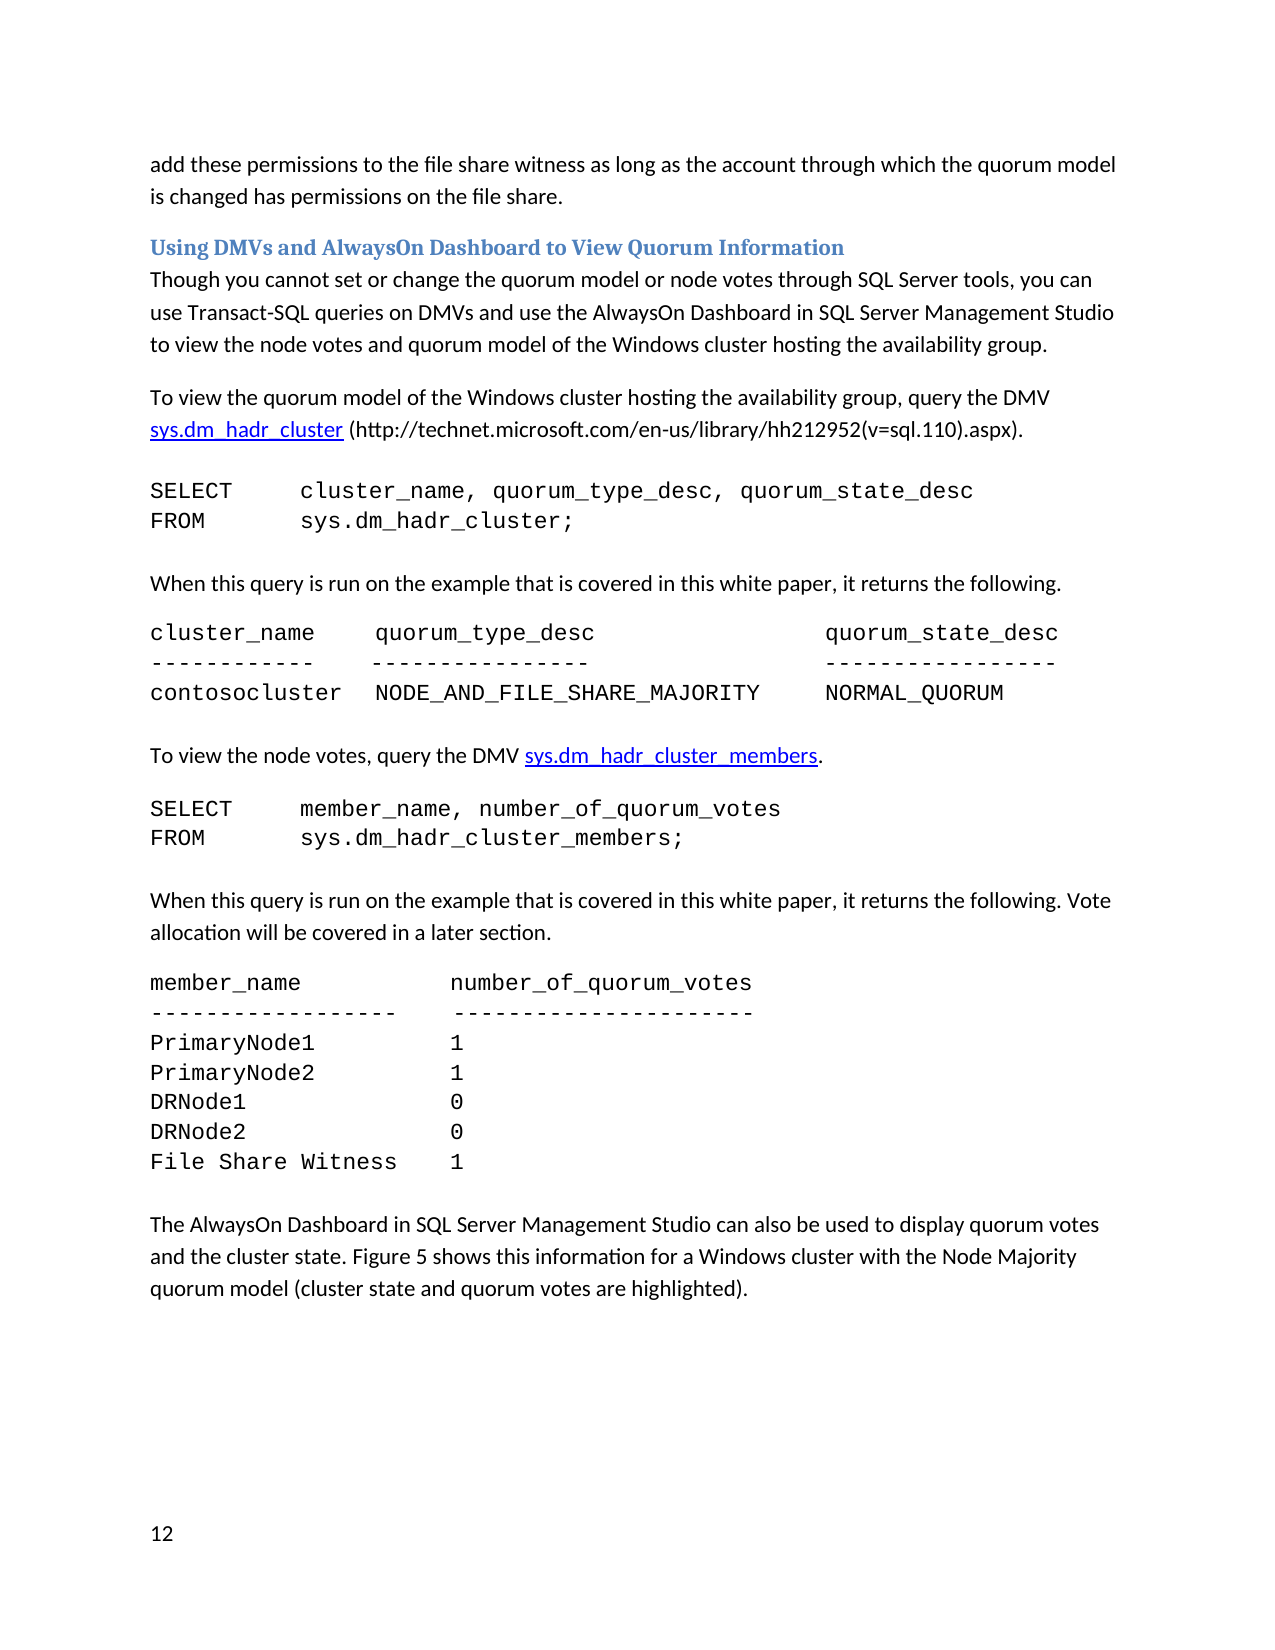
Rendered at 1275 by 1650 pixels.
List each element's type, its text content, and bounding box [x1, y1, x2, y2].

text contosocluster NODE_AND_FILE_SHARE_MAJORITY NORMAL_QUORUM [150, 681, 1125, 707]
text When this query is run on the example that is covered in this white paper, it returns the following. Vote allocation will be covered in a later section. [150, 886, 1125, 947]
text FROM sys.dm_hadr_cluster_members; [150, 827, 1125, 853]
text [150, 150, 1125, 210]
text DRNode2 0 [150, 1121, 1125, 1146]
text When this query is run on the example that is covered in this white paper, it returns the following. [150, 569, 1125, 597]
text Though you cannot set or change the quorum model or node votes through SQL Server tools, you can use Transact-SQL queries on DMVs and use the AlwaysOn Dashboard in SQL Server Management Studio to view the node votes and quorum model of the Windows cluster hosting the availability group. [150, 265, 1125, 358]
text To view the node votes, query the DMV sys.dm_hadr_cluster_members. [150, 741, 1125, 769]
text SELECT member_name, number_of_quorum_votes [150, 797, 1125, 823]
text FROM sys.dm_hadr_cluster; [150, 509, 1125, 535]
subtitle Using DMVs and AlwaysOn Dashboard to View Quorum Information [150, 235, 1125, 262]
text ------------------ ---------------------- [150, 1001, 1125, 1027]
text DRNode1 0 [150, 1091, 1125, 1117]
text To view the quorum model of the Windows cluster hosting the availability group, query the DMV sys.dm_hadr_cluster (http://technet.microsoft.com/en-us/library/hh212952(v=sql.110).aspx). [150, 383, 1125, 443]
text ------------ ---------------- ----------------- [150, 652, 1125, 677]
text cluster_name quorum_type_desc quorum_state_desc [150, 622, 1125, 648]
text The AlwaysOn Dashboard in SQL Server Management Studio can also be used to display quorum votes and the cluster state. Figure 5 shows this information for a Windows cluster with the Node Majority quorum model (cluster state and quorum votes are highlighted). [150, 1210, 1125, 1302]
text SELECT cluster_name, quorum_type_desc, quorum_state_desc [150, 479, 1125, 505]
text File Share Witness 1 [150, 1150, 1125, 1176]
text member_name number_of_quorum_votes [150, 972, 1125, 997]
text PrimaryNode1 1 [150, 1031, 1125, 1057]
text PrimaryNode2 1 [150, 1061, 1125, 1087]
